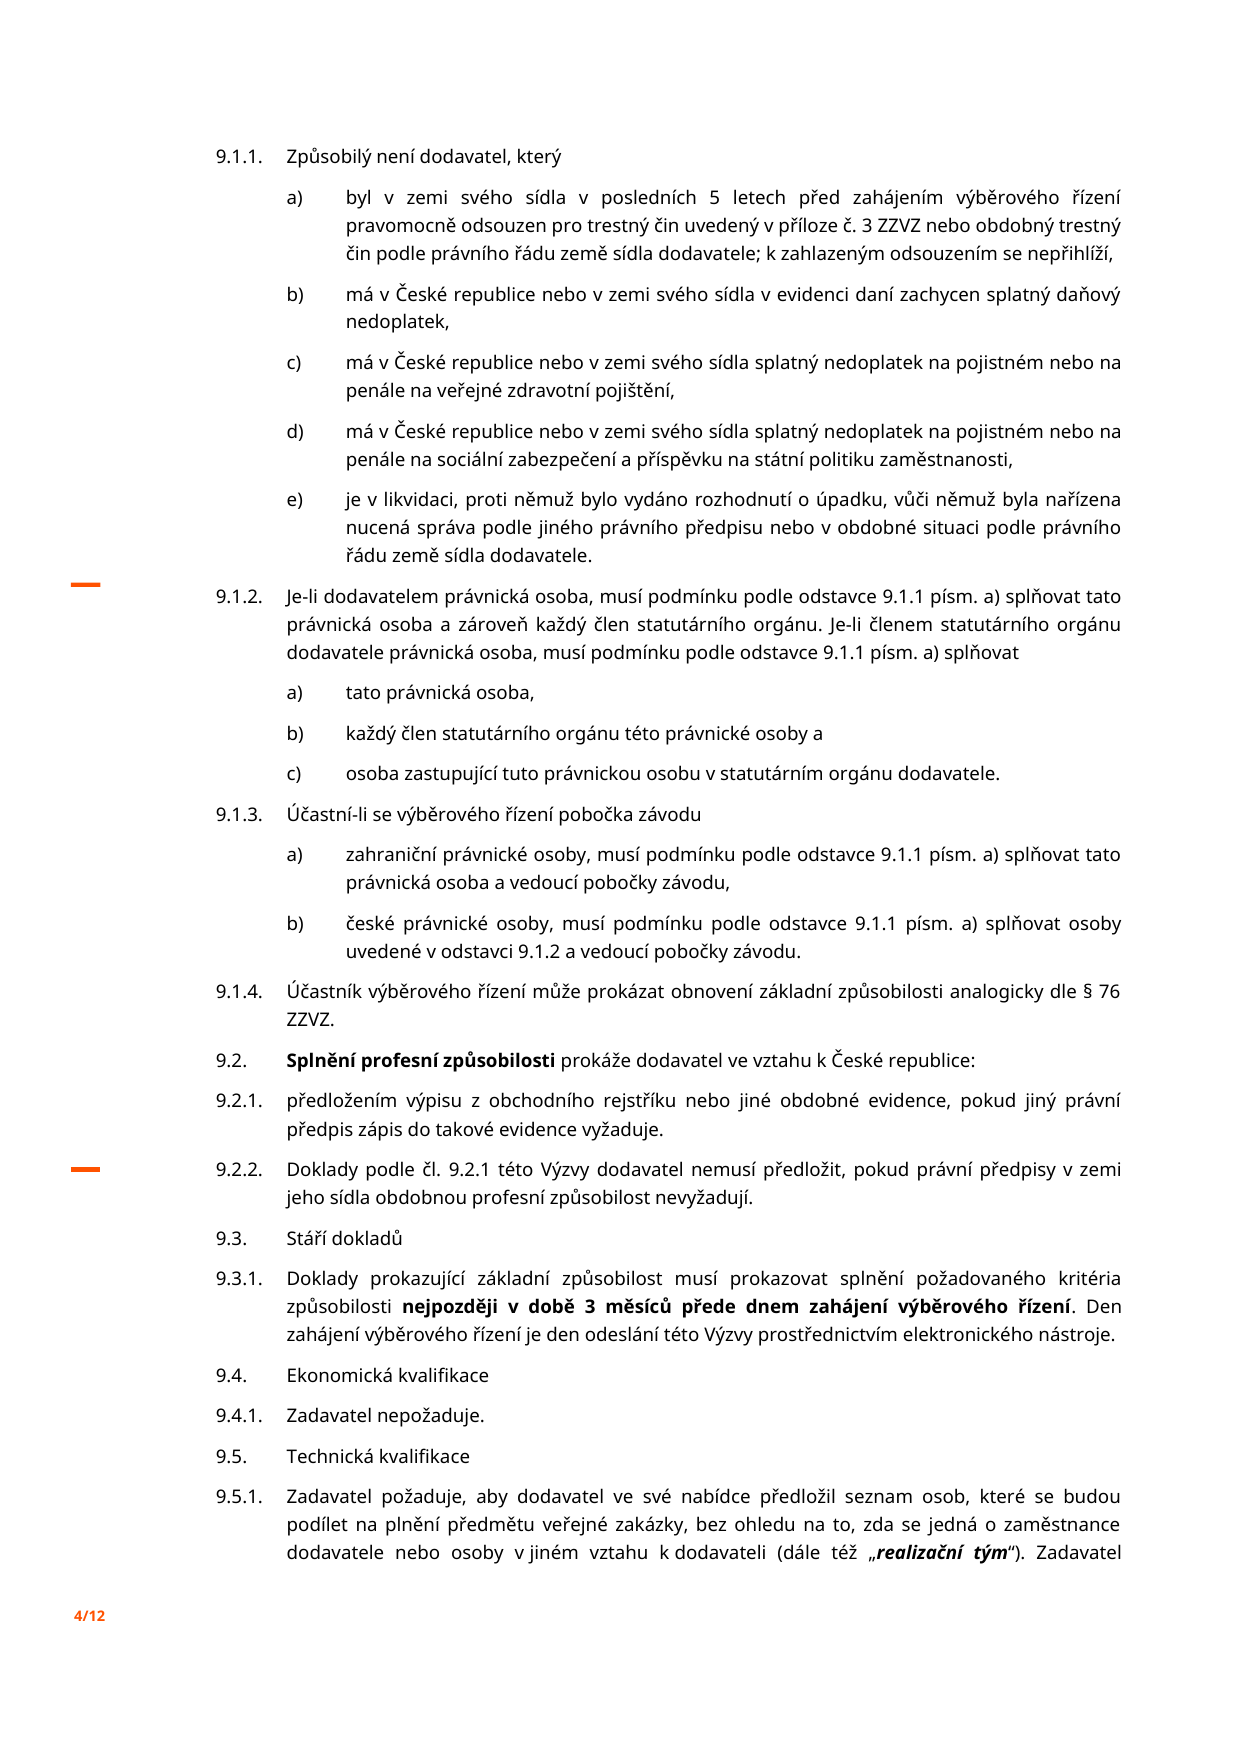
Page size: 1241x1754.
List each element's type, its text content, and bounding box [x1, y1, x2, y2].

text tato právnická osoba, [286, 679, 1122, 705]
text Účastní-li se výběrového řízení pobočka závodu [216, 801, 1122, 827]
text předložením výpisu z obchodního rejstříku nebo jiné obdobné evidence, pokud jiný právní předpis zápis do takové evidence vyžaduje. [216, 1088, 1122, 1141]
text má v České republice nebo v zemi svého sídla v evidenci daní zachycen splatný daňový nedoplatek, [286, 281, 1122, 334]
text Splnění profesní způsobilosti prokáže dodavatel ve vztahu k České republice: [216, 1047, 1122, 1073]
text osoba zastupující tuto právnickou osobu v statutárním orgánu dodavatele. [286, 761, 1122, 786]
text má v České republice nebo v zemi svého sídla splatný nedoplatek na pojistném nebo na penále na sociální zabezpečení a příspěvku na státní politiku zaměstnanosti, [286, 418, 1122, 471]
text byl v zemi svého sídla v posledních 5 letech před zahájením výběrového řízení pravomocně odsouzen pro trestný čin uvedený v příloze č. 3 ZZVZ nebo obdobný trestný čin podle právního řádu země sídla dodavatele; k zahlazeným odsouzením se nepřihlíží, [286, 184, 1122, 266]
text Doklady prokazující základní způsobilost musí prokazovat splnění požadovaného kritéria způsobilosti nejpozději v době 3 měsíců přede dnem zahájení výběrového řízení. Den zahájení výběrového řízení je den odeslání této Výzvy prostřednictvím elektronického nástroje. [216, 1265, 1122, 1347]
text Technická kvalifikace [216, 1443, 1122, 1468]
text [216, 1483, 1122, 1565]
text české právnické osoby, musí podmínku podle odstavce 9.1.1 písm. a) splňovat osoby uvedené v odstavci 9.1.2 a vedoucí pobočky závodu. [286, 910, 1122, 964]
text Zadavatel nepožaduje. [216, 1402, 1122, 1428]
text Doklady podle čl. 9.2.1 této Výzvy dodavatel nemusí předložit, pokud právní předpisy v zemi jeho sídla obdobnou profesní způsobilost nevyžadují. [216, 1156, 1122, 1210]
text zahraniční právnické osoby, musí podmínku podle odstavce 9.1.1 písm. a) splňovat tato právnická osoba a vedoucí pobočky závodu, [286, 842, 1122, 895]
text Ekonomická kvalifikace [216, 1362, 1122, 1387]
text Způsobilý není dodavatel, který [216, 144, 1122, 169]
text každý člen statutárního orgánu této právnické osoby a [286, 720, 1122, 746]
text Účastník výběrového řízení může prokázat obnovení základní způsobilosti analogicky dle § 76 ZZVZ. [216, 979, 1122, 1032]
text Je-li dodavatelem právnická osoba, musí podmínku podle odstavce 9.1.1 písm. a) splňovat tato právnická osoba a zároveň každý člen statutárního orgánu. Je-li členem statutárního orgánu dodavatele právnická osoba, musí podmínku podle odstavce 9.1.1 písm. a) splňovat [216, 583, 1122, 664]
text je v likvidaci, proti němuž bylo vydáno rozhodnutí o úpadku, vůči němuž byla nařízena nucená správa podle jiného právního předpisu nebo v obdobné situaci podle právního řádu země sídla dodavatele. [286, 486, 1122, 568]
text Stáří dokladů [216, 1225, 1122, 1250]
text má v České republice nebo v zemi svého sídla splatný nedoplatek na pojistném nebo na penále na veřejné zdravotní pojištění, [286, 349, 1122, 403]
